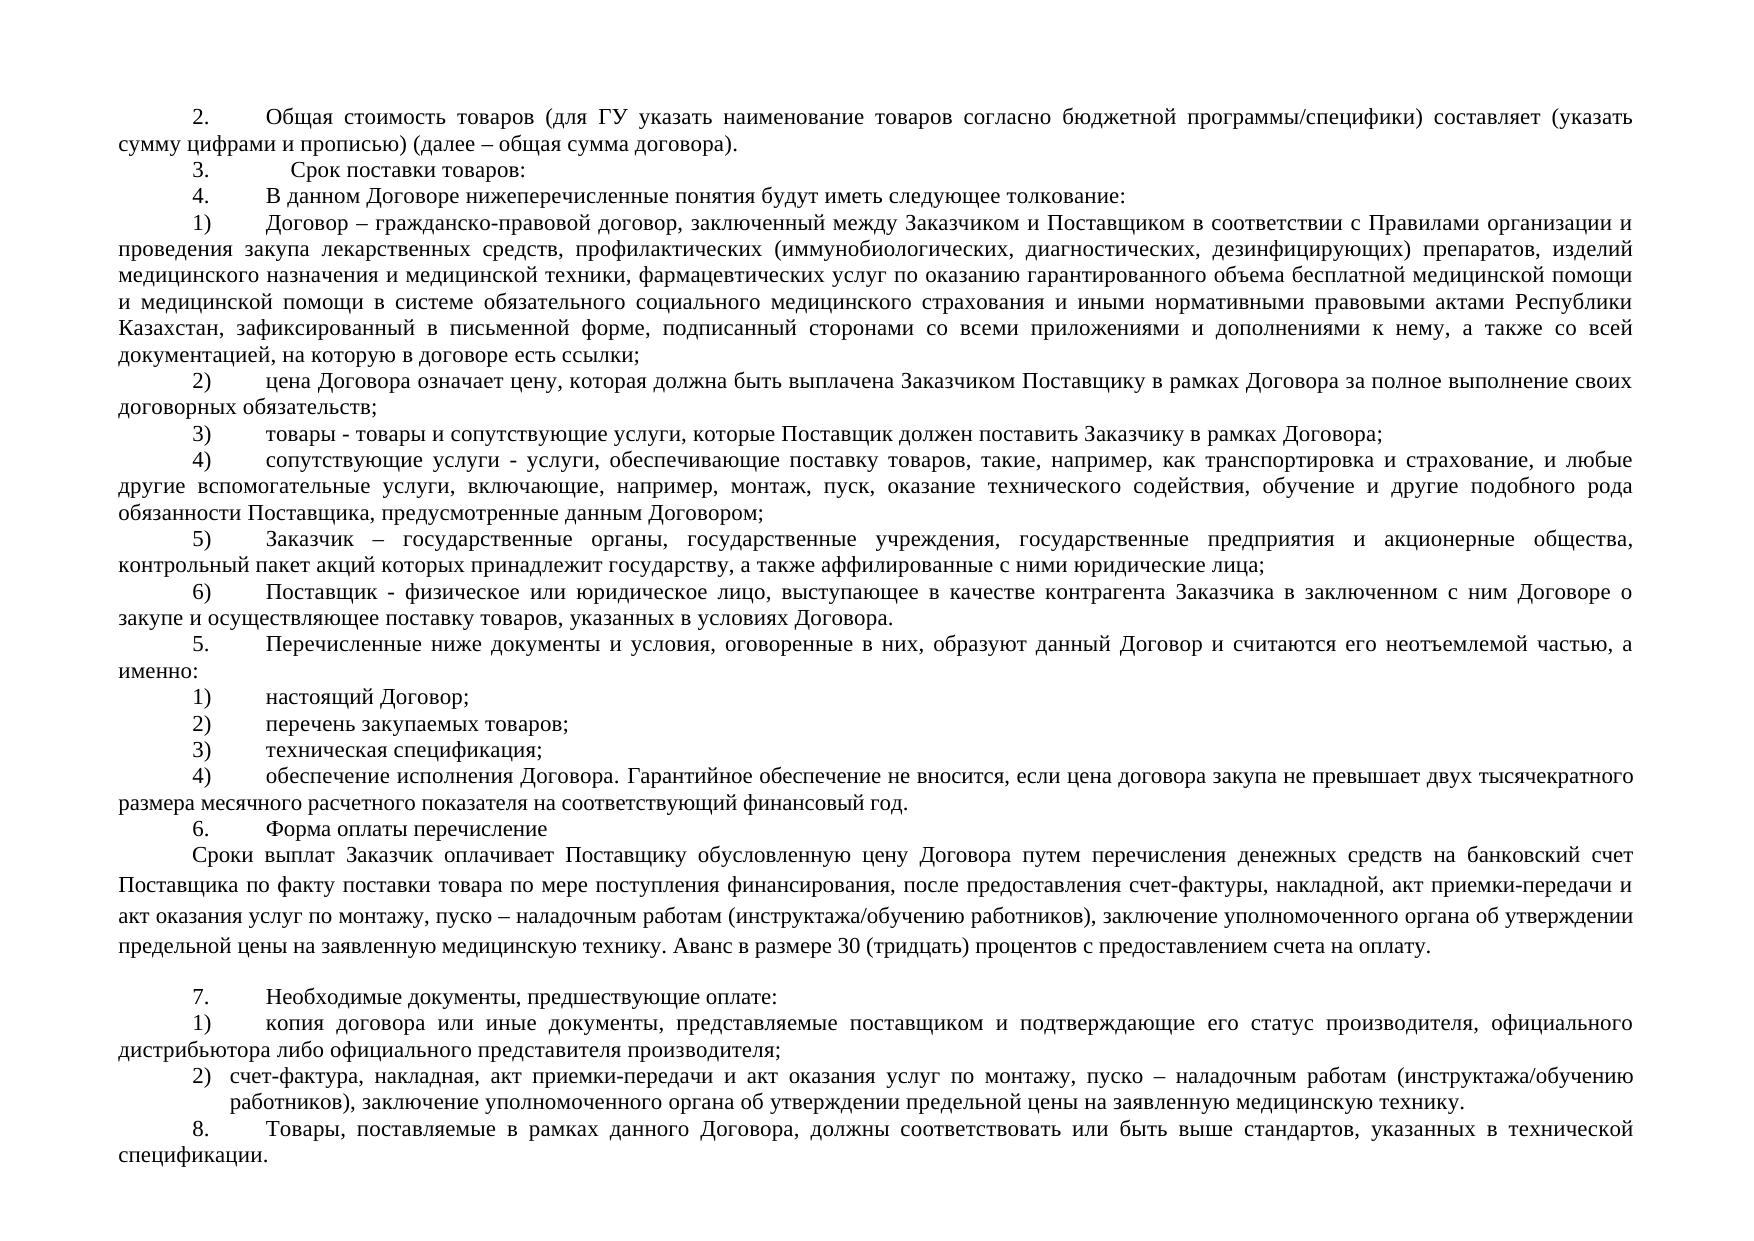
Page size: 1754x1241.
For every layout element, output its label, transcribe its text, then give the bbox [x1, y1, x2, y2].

list Общая стоимость товаров (для ГУ указать наименование товаров согласно бюджетной программы/специфики) составляет (указать сумму цифрами и прописью) (далее – общая сумма договора). [118, 103, 1636, 156]
list техническая спецификация; [118, 736, 1636, 762]
list обеспечение исполнения Договора. Гарантийное обеспечение не вносится, если цена договора закупа не превышает двух тысячекратного размера месячного расчетного показателя на соответствующий финансовый год. [118, 762, 1636, 815]
list Договор – гражданско-правовой договор, заключенный между Заказчиком и Поставщиком в соответствии с Правилами организации и проведения закупа лекарственных средств, профилактических (иммунобиологических, диагностических, дезинфицирующих) препаратов, изделий медицинского назначения и медицинской техники, фармацевтических услуг по оказанию гарантированного объема бесплатной медицинской помощи и медицинской помощи в системе обязательного социального медицинского страхования и иными нормативными правовыми актами Республики Казахстан, зафиксированный в письменной форме, подписанный сторонами со всеми приложениями и дополнениями к нему, а также со всей документацией, на которую в договоре есть ссылки; [118, 209, 1636, 367]
list товары - товары и сопутствующие услуги, которые Поставщик должен поставить Заказчику в рамках Договора; [118, 420, 1636, 446]
list Товары, поставляемые в рамках данного Договора, должны соответствовать или быть выше стандартов, указанных в технической спецификации. [118, 1115, 1636, 1167]
list Форма оплаты перечисление [118, 815, 1636, 841]
text Сроки выплат Заказчик оплачивает Поставщику обусловленную цену Договора путем перечисления денежных средств на банковский счет Поставщика по факту поставки товара по мере поступления финансирования, после предоставления счет-фактуры, накладной, акт приемки-передачи и акт оказания услуг по монтажу, пуско – наладочным работам (инструктажа/обучению работников), заключение уполномоченного органа об утверждении предельной цены на заявленную медицинскую технику. Аванс в размере 30 (тридцать) процентов с предоставлением счета на оплату. [118, 841, 1636, 958]
list Необходимые документы, предшествующие оплате: [118, 983, 1636, 1009]
list Заказчик – государственные органы, государственные учреждения, государственные предприятия и акционерные общества, контрольный пакет акций которых принадлежит государству, а также аффилированные с ними юридические лица; [118, 525, 1636, 578]
list В данном Договоре нижеперечисленные понятия будут иметь следующее толкование: [118, 182, 1636, 209]
list настоящий Договор; [118, 683, 1636, 709]
list Перечисленные ниже документы и условия, оговоренные в них, образуют данный Договор и считаются его неотъемлемой частью, а именно: [118, 631, 1636, 683]
list сопутствующие услуги - услуги, обеспечивающие поставку товаров, такие, например, как транспортировка и страхование, и любые другие вспомогательные услуги, включающие, например, монтаж, пуск, оказание технического содействия, обучение и другие подобного рода обязанности Поставщика, предусмотренные данным Договором; [118, 446, 1636, 525]
list перечень закупаемых товаров; [118, 709, 1636, 736]
list цена Договора означает цену, которая должна быть выплачена Заказчиком Поставщику в рамках Договора за полное выполнение своих договорных обязательств; [118, 367, 1636, 420]
list копия договора или иные документы, представляемые поставщиком и подтверждающие его статус производителя, официального дистрибьютора либо официального представителя производителя; [118, 1009, 1636, 1062]
list счет-фактура, накладная, акт приемки-передачи и акт оказания услуг по монтажу, пуско – наладочным работам (инструктажа/обучению работников), заключение уполномоченного органа об утверждении предельной цены на заявленную медицинскую технику. [192, 1062, 1636, 1115]
list Срок поставки товаров: [192, 156, 1636, 182]
list Поставщик - физическое или юридическое лицо, выступающее в качестве контрагента Заказчика в заключенном с ним Договоре о закупе и осуществляющее поставку товаров, указанных в условиях Договора. [118, 578, 1636, 631]
